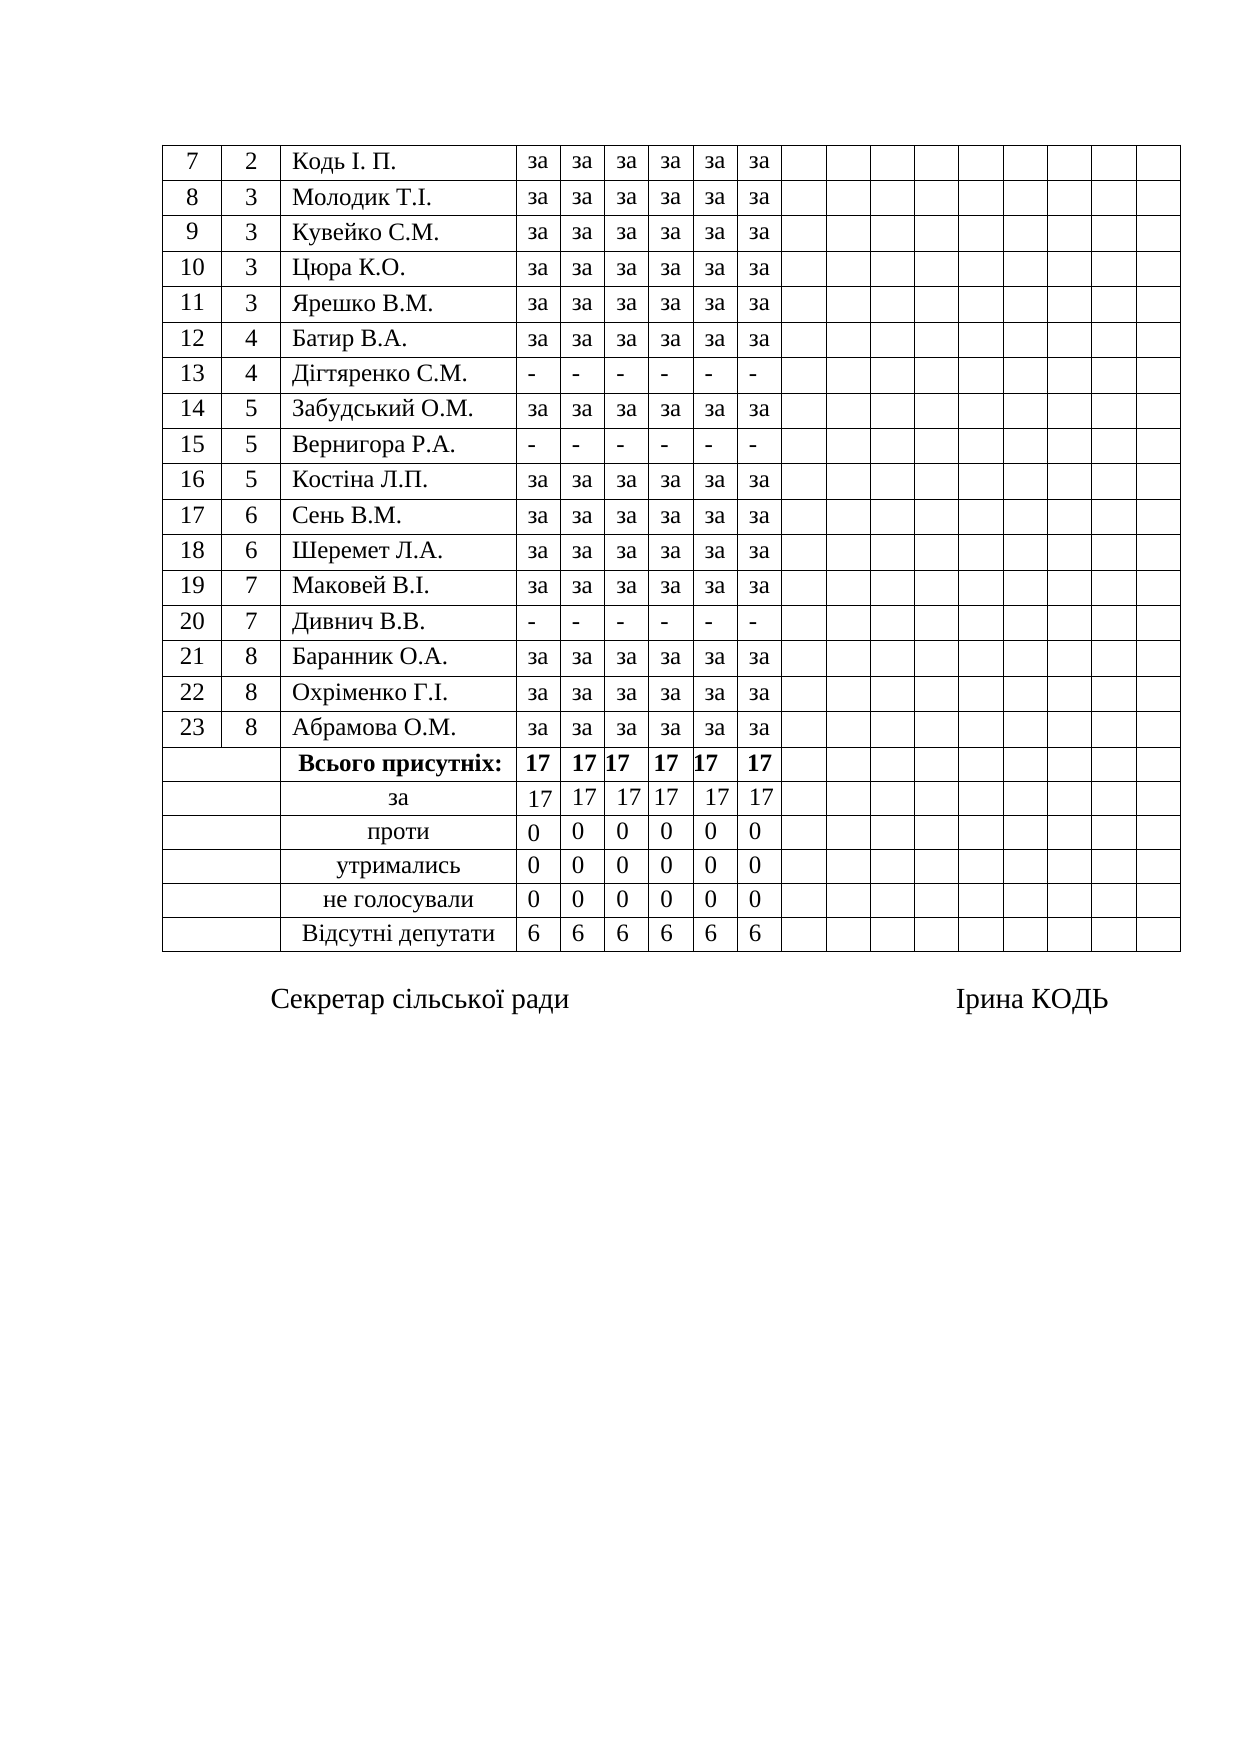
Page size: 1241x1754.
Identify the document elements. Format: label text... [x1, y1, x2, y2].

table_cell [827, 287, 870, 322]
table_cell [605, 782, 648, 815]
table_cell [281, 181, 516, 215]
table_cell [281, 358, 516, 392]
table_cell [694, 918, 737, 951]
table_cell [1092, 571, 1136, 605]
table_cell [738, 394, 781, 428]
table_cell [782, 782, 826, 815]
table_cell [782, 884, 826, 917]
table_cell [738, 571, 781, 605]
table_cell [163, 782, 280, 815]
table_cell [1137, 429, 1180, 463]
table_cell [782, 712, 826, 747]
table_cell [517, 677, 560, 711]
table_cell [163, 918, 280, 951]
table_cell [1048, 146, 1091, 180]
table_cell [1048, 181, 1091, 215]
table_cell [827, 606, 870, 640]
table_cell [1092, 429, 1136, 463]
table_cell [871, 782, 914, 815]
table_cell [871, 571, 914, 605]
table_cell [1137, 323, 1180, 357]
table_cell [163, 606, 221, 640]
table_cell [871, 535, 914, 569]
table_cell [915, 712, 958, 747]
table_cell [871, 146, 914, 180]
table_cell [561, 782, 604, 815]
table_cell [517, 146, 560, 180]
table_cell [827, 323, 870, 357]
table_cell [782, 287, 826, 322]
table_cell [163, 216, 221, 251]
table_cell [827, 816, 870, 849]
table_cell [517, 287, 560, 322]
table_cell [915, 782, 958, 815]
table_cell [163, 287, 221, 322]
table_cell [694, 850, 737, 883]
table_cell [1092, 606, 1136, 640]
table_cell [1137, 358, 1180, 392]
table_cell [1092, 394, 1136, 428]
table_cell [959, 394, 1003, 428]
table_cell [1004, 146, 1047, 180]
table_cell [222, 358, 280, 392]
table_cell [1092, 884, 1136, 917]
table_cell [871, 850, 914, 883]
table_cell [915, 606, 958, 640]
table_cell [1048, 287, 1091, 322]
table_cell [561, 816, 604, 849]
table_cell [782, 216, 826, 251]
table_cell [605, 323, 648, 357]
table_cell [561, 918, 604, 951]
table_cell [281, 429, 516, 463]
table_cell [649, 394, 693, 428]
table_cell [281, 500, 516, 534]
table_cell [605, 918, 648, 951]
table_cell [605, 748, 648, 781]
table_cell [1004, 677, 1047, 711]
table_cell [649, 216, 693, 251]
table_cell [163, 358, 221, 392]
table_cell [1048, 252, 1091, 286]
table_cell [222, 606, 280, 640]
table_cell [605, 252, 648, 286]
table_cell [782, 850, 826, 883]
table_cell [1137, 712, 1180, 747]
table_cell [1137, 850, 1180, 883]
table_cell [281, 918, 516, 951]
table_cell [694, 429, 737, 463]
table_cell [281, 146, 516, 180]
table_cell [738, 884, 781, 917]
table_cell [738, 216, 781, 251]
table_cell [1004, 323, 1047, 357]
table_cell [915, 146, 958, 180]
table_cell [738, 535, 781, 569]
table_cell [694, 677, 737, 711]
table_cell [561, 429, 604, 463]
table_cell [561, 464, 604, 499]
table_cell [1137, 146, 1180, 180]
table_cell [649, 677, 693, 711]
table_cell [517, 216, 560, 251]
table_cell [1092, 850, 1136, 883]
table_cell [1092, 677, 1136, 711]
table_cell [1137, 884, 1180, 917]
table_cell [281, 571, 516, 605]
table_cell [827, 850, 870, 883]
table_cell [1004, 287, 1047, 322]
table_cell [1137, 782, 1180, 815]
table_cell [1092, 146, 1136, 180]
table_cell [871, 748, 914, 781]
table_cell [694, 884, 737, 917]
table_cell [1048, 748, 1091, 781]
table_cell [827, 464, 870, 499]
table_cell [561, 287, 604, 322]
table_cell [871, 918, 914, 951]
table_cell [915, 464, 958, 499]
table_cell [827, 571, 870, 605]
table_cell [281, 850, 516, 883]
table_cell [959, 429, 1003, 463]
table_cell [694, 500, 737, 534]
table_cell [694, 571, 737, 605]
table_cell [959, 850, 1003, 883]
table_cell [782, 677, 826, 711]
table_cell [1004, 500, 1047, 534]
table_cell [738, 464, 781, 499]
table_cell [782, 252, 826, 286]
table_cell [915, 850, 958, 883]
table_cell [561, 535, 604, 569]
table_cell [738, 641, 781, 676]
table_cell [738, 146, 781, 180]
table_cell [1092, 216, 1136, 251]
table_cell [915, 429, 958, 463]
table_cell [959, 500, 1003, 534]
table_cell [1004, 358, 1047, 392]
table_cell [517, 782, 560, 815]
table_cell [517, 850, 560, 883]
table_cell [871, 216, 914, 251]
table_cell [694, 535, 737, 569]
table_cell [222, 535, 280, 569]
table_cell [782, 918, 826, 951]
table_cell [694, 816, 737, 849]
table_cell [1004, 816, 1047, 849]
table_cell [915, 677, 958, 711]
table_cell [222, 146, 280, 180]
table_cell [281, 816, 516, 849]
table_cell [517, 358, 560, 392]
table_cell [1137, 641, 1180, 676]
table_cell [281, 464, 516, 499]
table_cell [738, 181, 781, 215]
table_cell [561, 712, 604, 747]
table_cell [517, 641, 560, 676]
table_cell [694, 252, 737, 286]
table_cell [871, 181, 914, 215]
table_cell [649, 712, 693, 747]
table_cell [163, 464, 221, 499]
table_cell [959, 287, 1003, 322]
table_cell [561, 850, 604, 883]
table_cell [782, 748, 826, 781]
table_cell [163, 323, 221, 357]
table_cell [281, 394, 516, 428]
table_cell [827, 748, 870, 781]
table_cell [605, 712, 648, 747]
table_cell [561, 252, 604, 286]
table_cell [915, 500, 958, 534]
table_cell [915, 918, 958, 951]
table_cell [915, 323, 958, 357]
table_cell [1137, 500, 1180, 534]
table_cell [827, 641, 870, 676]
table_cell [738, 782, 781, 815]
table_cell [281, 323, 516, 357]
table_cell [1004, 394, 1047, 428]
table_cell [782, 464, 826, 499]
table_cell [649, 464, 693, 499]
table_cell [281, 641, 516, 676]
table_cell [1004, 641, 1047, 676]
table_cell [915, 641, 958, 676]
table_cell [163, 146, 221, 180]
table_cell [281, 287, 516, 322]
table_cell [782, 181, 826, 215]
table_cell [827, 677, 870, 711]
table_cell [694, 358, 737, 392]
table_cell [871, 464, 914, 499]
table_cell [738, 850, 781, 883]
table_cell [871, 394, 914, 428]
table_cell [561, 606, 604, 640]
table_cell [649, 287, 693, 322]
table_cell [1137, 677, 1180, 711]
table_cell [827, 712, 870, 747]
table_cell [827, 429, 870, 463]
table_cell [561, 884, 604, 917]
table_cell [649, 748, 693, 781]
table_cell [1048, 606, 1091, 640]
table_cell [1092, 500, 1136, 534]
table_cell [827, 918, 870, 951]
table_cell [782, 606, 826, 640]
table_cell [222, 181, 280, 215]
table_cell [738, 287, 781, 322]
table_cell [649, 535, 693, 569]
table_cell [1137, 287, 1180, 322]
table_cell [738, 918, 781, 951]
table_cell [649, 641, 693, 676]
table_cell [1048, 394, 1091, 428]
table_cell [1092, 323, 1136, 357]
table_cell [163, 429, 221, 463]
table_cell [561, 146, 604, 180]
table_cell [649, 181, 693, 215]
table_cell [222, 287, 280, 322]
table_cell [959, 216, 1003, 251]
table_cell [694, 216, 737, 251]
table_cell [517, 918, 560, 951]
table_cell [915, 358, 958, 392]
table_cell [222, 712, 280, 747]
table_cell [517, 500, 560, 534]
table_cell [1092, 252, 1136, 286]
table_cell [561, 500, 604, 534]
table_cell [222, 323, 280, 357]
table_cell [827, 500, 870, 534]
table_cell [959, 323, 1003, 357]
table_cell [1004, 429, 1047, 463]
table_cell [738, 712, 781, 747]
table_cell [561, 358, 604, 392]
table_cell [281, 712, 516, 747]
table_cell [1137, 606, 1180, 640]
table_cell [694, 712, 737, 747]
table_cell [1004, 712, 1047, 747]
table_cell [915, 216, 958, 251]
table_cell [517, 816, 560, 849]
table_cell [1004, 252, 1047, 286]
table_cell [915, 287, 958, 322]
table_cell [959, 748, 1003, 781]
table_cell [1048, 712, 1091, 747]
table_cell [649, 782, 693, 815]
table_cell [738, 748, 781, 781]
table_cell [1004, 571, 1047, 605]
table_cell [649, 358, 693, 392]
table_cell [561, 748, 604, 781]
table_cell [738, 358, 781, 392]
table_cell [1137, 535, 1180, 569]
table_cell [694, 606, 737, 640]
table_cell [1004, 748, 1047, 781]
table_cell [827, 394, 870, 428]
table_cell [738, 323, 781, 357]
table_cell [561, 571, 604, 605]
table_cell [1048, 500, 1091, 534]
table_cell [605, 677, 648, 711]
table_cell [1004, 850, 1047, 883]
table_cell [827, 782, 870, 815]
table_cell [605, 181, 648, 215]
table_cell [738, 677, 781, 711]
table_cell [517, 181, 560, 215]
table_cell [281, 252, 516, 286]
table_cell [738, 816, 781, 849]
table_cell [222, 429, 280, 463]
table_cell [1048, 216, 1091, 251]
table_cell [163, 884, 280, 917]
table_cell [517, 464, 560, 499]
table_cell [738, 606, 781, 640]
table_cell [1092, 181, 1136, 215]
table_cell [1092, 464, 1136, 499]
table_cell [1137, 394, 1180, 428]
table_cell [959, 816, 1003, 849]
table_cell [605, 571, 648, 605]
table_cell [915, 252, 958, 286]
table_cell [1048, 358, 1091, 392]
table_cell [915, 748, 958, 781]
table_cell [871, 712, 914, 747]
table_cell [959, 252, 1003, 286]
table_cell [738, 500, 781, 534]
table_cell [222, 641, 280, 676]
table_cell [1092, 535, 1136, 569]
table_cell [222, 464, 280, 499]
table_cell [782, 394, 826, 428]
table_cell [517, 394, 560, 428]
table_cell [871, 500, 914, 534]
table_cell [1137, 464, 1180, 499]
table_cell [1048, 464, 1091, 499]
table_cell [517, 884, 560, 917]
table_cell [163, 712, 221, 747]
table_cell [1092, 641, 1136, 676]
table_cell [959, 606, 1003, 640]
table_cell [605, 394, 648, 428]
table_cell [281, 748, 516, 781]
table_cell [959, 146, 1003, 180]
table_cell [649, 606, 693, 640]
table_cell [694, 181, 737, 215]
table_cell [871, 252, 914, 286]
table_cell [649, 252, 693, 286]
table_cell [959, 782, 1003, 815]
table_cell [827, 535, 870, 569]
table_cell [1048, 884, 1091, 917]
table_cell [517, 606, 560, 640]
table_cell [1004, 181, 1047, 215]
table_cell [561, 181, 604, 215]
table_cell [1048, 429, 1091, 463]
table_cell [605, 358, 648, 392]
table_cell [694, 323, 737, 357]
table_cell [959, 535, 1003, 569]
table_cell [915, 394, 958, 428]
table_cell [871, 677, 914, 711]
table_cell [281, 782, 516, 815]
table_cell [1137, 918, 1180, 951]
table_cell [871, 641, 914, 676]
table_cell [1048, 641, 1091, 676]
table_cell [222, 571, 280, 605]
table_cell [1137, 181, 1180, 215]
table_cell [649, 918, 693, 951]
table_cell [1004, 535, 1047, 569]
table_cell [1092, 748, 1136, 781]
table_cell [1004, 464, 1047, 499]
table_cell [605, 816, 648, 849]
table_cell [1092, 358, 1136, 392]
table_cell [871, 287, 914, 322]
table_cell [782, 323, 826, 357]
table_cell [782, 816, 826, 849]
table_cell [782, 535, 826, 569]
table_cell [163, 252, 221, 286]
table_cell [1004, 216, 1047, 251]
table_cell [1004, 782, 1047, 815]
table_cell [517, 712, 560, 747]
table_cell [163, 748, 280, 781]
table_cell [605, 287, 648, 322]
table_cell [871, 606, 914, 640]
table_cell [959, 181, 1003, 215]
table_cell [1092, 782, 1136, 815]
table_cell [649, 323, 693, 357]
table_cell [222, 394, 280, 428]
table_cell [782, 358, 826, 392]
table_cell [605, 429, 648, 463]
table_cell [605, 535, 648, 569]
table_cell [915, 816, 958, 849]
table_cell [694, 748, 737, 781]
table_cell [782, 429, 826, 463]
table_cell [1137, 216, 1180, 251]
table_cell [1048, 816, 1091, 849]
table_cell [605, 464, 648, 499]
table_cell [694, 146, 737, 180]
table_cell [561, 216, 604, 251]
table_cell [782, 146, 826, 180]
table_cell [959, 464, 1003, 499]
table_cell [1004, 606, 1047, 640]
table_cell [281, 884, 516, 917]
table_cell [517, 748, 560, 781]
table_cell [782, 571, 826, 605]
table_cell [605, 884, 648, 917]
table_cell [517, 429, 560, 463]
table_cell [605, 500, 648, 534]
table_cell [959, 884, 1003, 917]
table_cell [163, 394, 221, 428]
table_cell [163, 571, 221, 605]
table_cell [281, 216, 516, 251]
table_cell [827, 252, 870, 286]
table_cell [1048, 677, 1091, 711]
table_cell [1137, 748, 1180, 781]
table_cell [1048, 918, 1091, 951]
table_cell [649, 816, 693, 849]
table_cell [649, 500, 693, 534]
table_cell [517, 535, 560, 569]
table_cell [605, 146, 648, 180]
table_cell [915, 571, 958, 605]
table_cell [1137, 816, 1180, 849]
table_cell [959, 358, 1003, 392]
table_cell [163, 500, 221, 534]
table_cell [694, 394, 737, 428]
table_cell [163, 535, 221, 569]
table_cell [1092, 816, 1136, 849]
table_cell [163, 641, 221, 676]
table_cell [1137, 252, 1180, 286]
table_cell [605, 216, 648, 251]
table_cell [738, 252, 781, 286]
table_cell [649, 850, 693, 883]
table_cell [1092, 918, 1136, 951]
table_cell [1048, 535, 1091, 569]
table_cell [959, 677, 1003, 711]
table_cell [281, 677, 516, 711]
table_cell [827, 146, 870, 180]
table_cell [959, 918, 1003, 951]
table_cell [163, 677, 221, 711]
text Секретар сільської ради Ірина КОДЬ [44, 981, 1211, 1014]
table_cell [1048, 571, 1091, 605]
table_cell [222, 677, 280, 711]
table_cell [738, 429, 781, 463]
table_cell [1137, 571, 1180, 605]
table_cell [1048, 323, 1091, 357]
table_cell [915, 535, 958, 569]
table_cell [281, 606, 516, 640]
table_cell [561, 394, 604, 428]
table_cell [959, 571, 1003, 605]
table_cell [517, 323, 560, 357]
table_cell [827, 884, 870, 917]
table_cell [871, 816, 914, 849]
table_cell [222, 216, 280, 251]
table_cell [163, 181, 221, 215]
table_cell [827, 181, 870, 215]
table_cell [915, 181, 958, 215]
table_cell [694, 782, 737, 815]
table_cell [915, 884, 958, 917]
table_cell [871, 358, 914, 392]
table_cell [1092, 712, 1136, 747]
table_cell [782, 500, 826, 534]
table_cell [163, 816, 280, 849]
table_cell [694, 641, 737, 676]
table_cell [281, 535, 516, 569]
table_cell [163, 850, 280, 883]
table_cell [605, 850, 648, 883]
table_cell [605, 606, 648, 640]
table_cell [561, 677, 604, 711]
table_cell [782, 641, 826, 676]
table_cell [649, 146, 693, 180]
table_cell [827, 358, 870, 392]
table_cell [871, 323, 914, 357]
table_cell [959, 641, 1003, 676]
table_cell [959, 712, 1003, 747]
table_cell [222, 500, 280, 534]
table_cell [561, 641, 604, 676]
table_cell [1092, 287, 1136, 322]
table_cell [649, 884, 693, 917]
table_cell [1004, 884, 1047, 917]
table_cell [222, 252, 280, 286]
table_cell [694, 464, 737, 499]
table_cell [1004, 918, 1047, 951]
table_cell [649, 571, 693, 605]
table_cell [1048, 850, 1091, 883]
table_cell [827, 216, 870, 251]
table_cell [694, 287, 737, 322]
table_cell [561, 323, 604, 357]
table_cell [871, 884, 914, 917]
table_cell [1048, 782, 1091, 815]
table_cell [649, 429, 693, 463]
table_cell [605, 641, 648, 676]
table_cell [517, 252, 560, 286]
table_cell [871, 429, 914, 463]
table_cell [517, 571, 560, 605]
